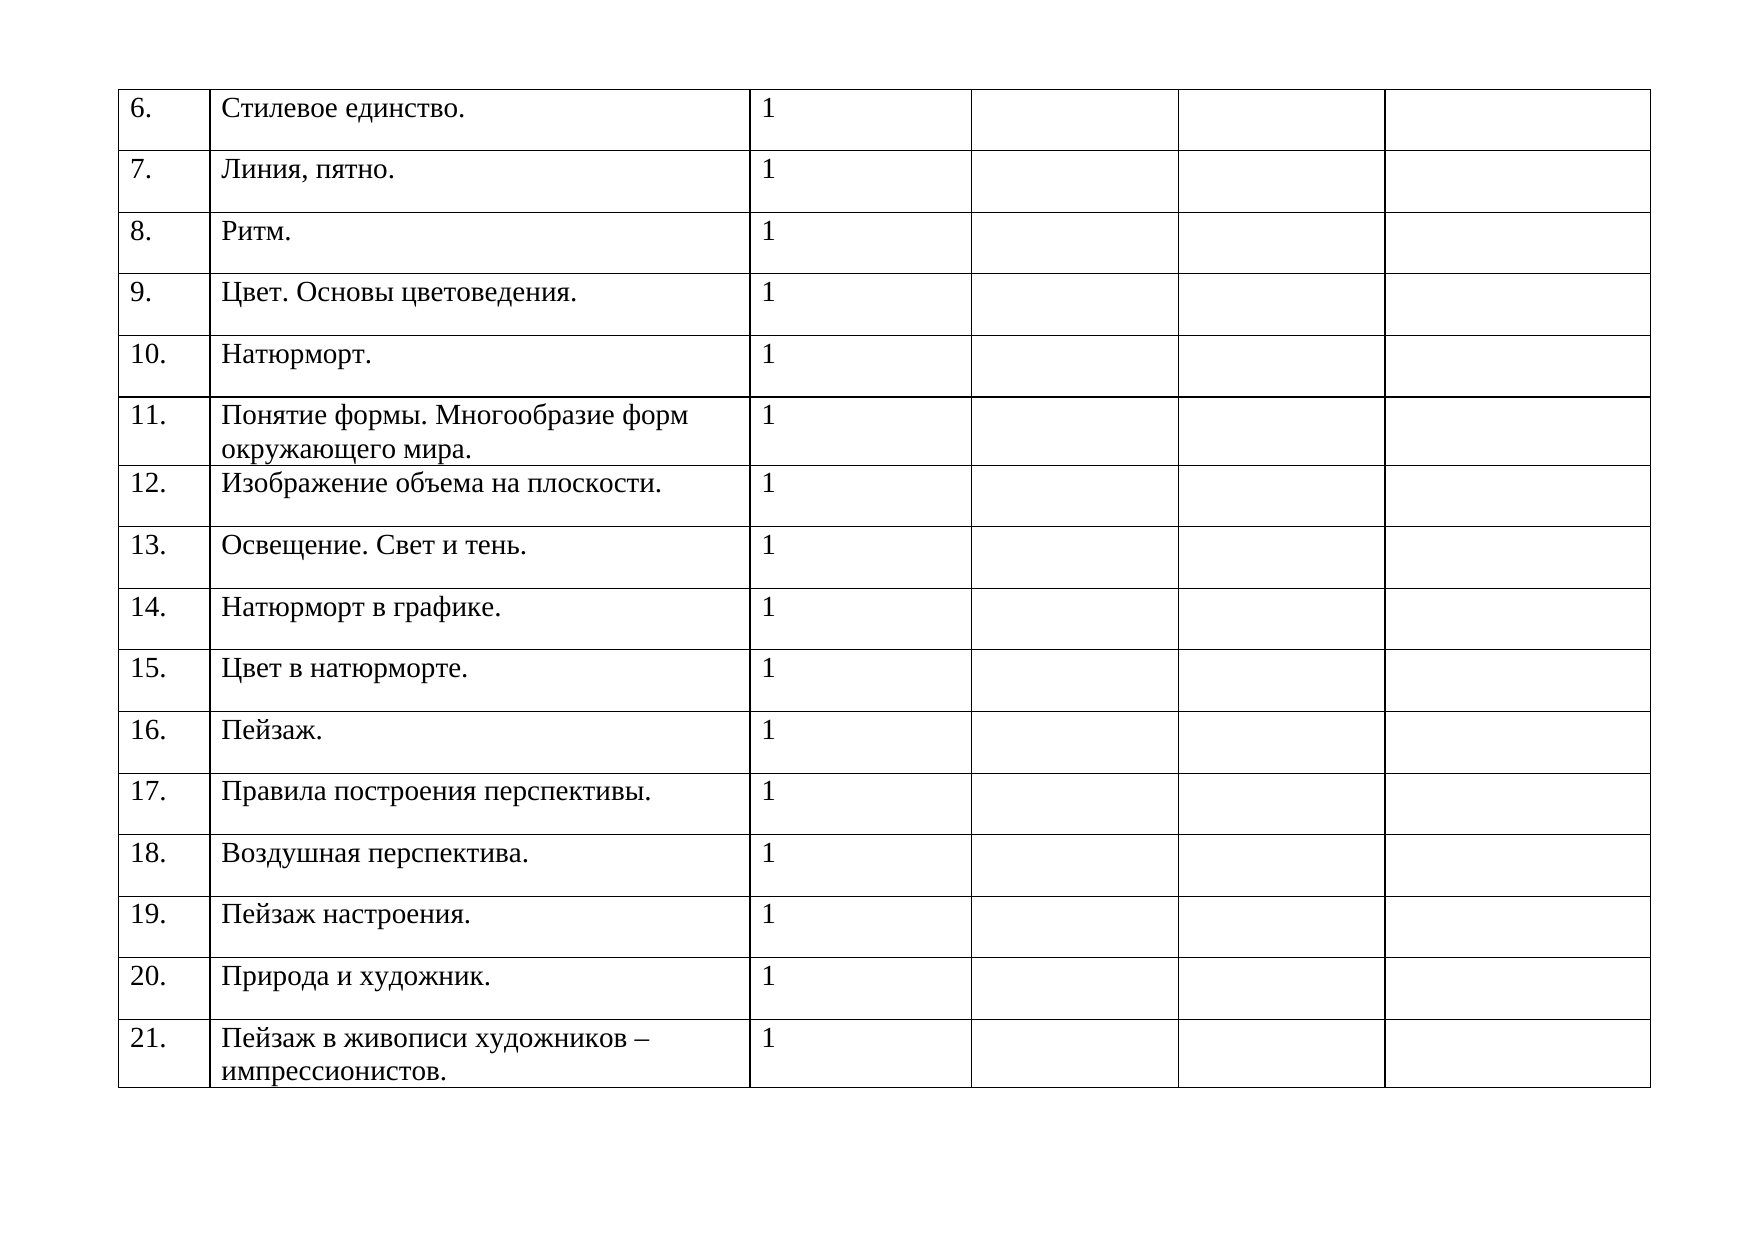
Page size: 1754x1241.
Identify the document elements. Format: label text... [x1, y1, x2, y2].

table_cell 1 [751, 90, 971, 150]
table_cell Стилевое единство. [211, 90, 749, 150]
table_cell 8. [119, 213, 209, 273]
table_cell [1179, 274, 1384, 335]
table_cell 11. [119, 398, 209, 464]
table_cell 1 [751, 897, 971, 957]
table_cell 13. [119, 527, 209, 588]
table_cell Изображение объема на плоскости. [211, 466, 749, 526]
table_cell 19. [119, 897, 209, 957]
table_cell 15. [119, 650, 209, 711]
table_cell Пейзаж настроения. [211, 897, 749, 957]
table_cell 1 [751, 650, 971, 711]
table_cell [972, 527, 1178, 588]
table_cell [1386, 466, 1650, 526]
table_cell [972, 650, 1178, 711]
table_cell [1179, 398, 1384, 464]
table_cell [972, 712, 1178, 772]
table_cell [972, 274, 1178, 335]
table_cell 1 [751, 398, 971, 464]
table_cell Понятие формы. Многообразие форм окружающего мира. [211, 398, 749, 464]
table_cell [1179, 527, 1384, 588]
table_cell [1179, 650, 1384, 711]
table_cell [972, 897, 1178, 957]
table_cell 7. [119, 151, 209, 212]
table_cell [1386, 958, 1650, 1019]
table_cell Натюрморт. [211, 336, 749, 396]
table_cell 12. [119, 466, 209, 526]
table_cell [1179, 151, 1384, 212]
table_cell 1 [751, 835, 971, 896]
table_cell 1 [751, 274, 971, 335]
table_cell [1179, 589, 1384, 649]
table_cell [1386, 336, 1650, 396]
table_cell Пейзаж. [211, 712, 749, 772]
table_cell [1386, 774, 1650, 834]
table_cell [1386, 650, 1650, 711]
table_cell Правила построения перспективы. [211, 774, 749, 834]
table_cell [1386, 398, 1650, 464]
table_cell 17. [119, 774, 209, 834]
table_cell [1179, 90, 1384, 150]
table_cell [972, 151, 1178, 212]
table_cell 1 [751, 1020, 971, 1087]
table_cell 10. [119, 336, 209, 396]
table_cell [972, 213, 1178, 273]
table_cell [1386, 274, 1650, 335]
table_cell 1 [751, 213, 971, 273]
table_cell Линия, пятно. [211, 151, 749, 212]
table_cell 1 [751, 712, 971, 772]
table_cell 1 [751, 589, 971, 649]
table_cell [1386, 151, 1650, 212]
table_cell 21. [119, 1020, 209, 1087]
table_cell [1386, 527, 1650, 588]
table_cell [1386, 712, 1650, 772]
table_cell [972, 336, 1178, 396]
table_cell [1386, 90, 1650, 150]
table_cell 1 [751, 151, 971, 212]
table_cell 1 [751, 774, 971, 834]
table_cell [1179, 213, 1384, 273]
table_cell 9. [119, 274, 209, 335]
table_cell [1179, 835, 1384, 896]
table_cell 1 [751, 527, 971, 588]
table_cell [972, 774, 1178, 834]
table_cell [972, 589, 1178, 649]
table_cell [1179, 466, 1384, 526]
table_cell Пейзаж в живописи художников – импрессионистов. [211, 1020, 749, 1087]
table_cell [1386, 897, 1650, 957]
table_cell 1 [751, 466, 971, 526]
table_cell [972, 398, 1178, 464]
table_cell [1179, 774, 1384, 834]
table_cell 16. [119, 712, 209, 772]
table_cell [972, 835, 1178, 896]
table_cell 1 [751, 336, 971, 396]
table_cell 6. [119, 90, 209, 150]
table_cell [1386, 213, 1650, 273]
table_cell [972, 90, 1178, 150]
table_cell [1179, 712, 1384, 772]
table_cell 18. [119, 835, 209, 896]
table_cell 20. [119, 958, 209, 1019]
table_cell [1386, 589, 1650, 649]
table_cell Натюрморт в графике. [211, 589, 749, 649]
table_cell [1179, 336, 1384, 396]
table_cell Цвет. Основы цветоведения. [211, 274, 749, 335]
table_cell 1 [751, 958, 971, 1019]
table_cell [1179, 1020, 1384, 1087]
table_cell Воздушная перспектива. [211, 835, 749, 896]
table_cell [1179, 958, 1384, 1019]
table_cell Ритм. [211, 213, 749, 273]
table_cell 14. [119, 589, 209, 649]
table_cell [1386, 1020, 1650, 1087]
table_cell [1386, 835, 1650, 896]
table_cell Природа и художник. [211, 958, 749, 1019]
table_cell [972, 466, 1178, 526]
table_cell [972, 1020, 1178, 1087]
table_cell [1179, 897, 1384, 957]
table_cell Освещение. Свет и тень. [211, 527, 749, 588]
table_cell [972, 958, 1178, 1019]
table_cell Цвет в натюрморте. [211, 650, 749, 711]
